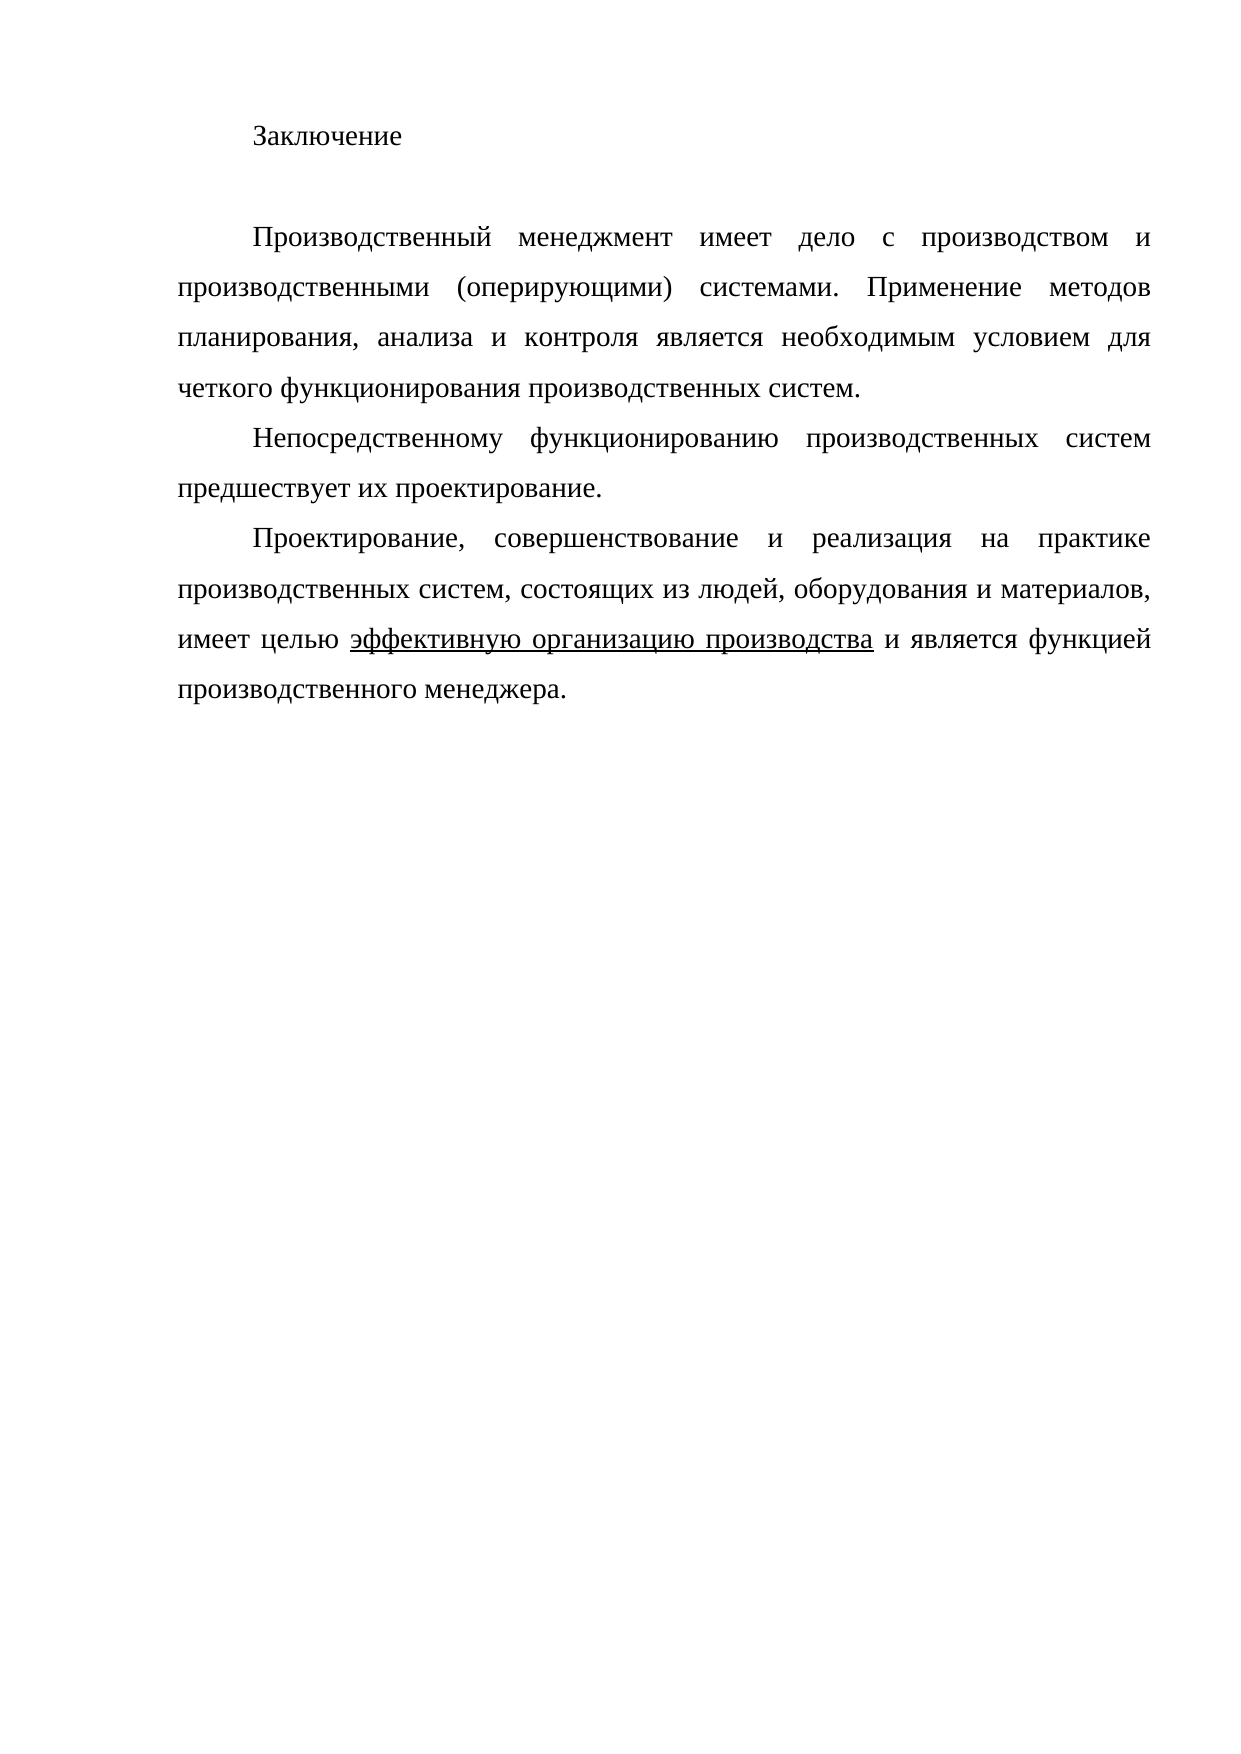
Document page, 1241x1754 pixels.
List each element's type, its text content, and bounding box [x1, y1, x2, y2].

text Непосредственному функционированию производственных систем предшествует их проектирование. [177, 420, 1152, 504]
text Проектирование, совершенствование и реализация на практике производственных систем, состоящих из людей, оборудования и материалов, имеет целью эффективную организацию производства и является функцией производственного менеджера. [177, 521, 1152, 705]
text Производственный менеджмент имеет дело с производством и производственными (оперирующими) системами. Применение методов планирования, анализа и контроля является необходимым условием для четкого функционирования производственных систем. [177, 219, 1152, 403]
text Заключение [177, 118, 1152, 152]
